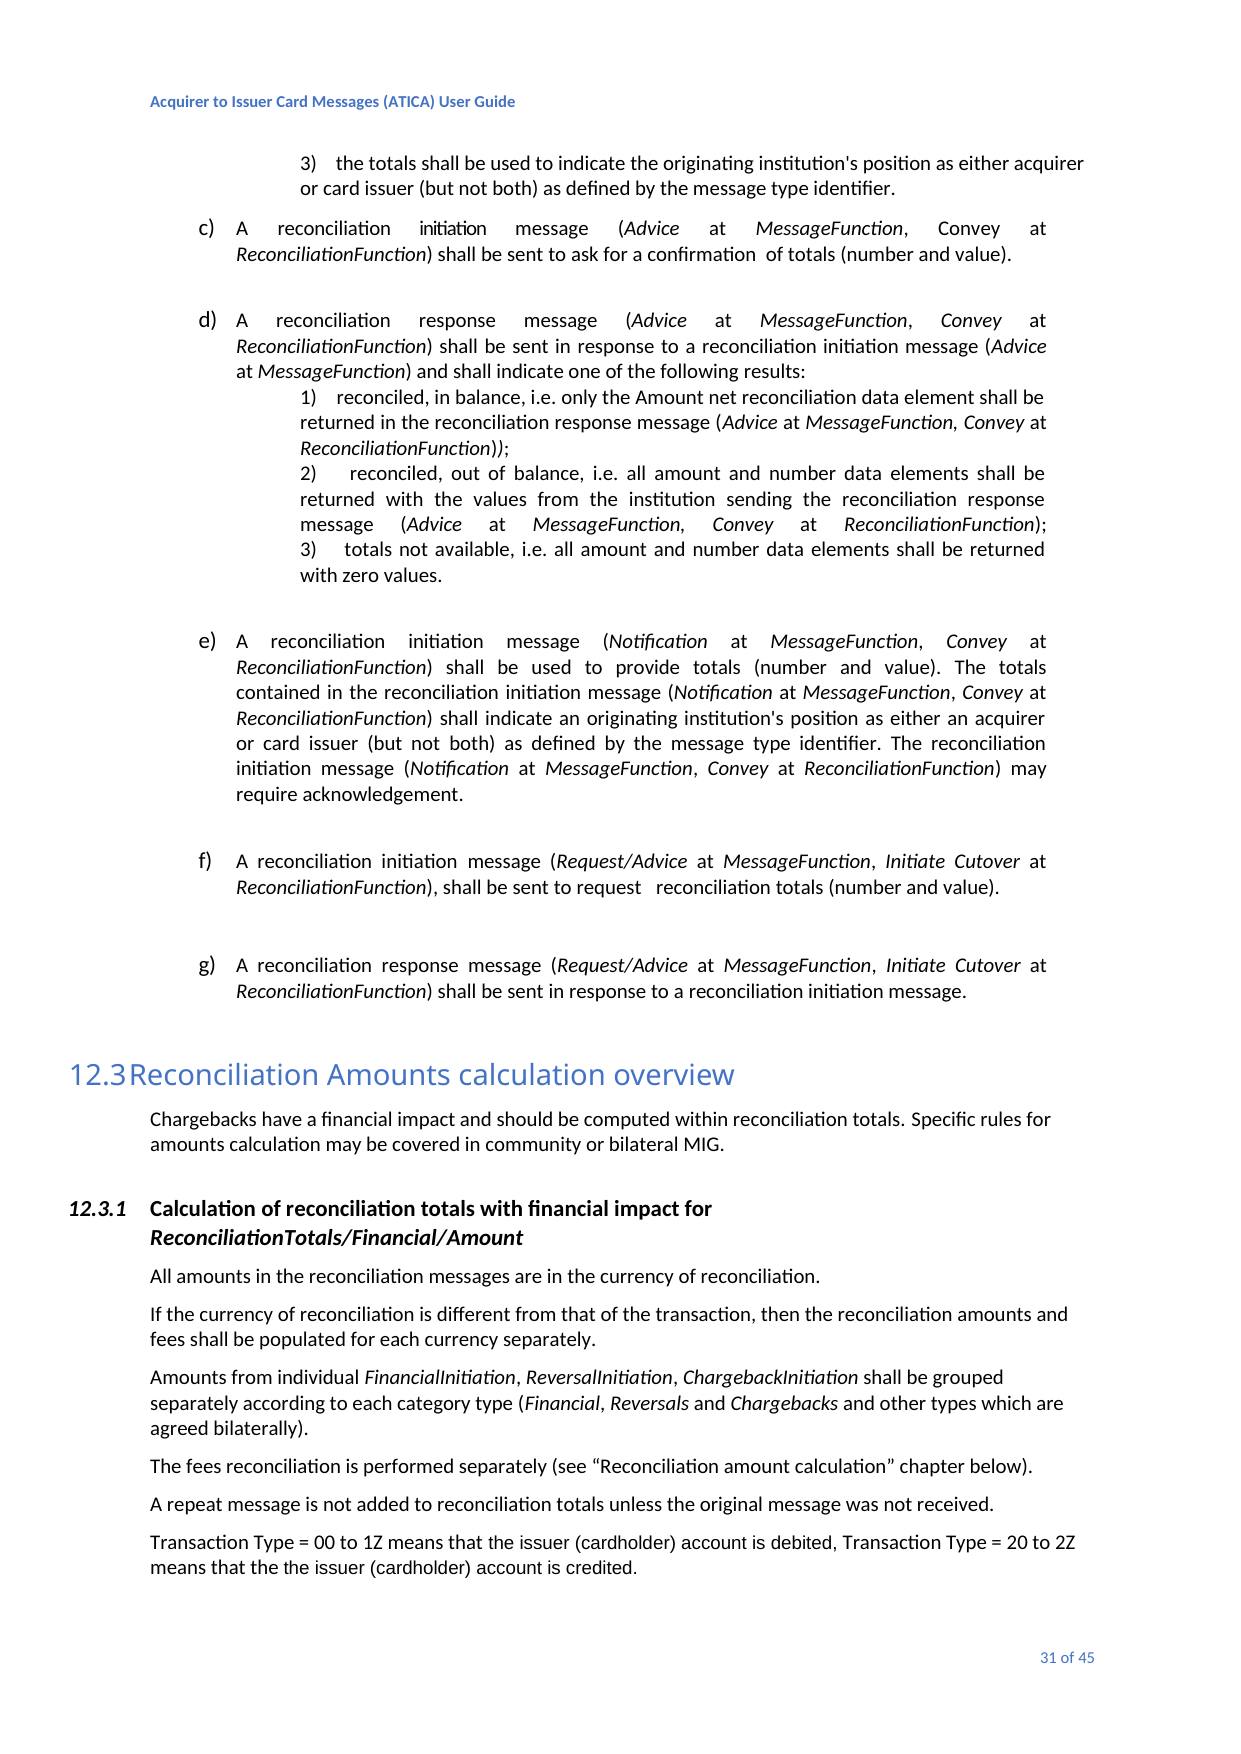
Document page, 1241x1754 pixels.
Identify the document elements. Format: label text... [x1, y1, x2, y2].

text The fees reconciliation is performed separately (see “Reconciliation amount calculation” chapter below). [150, 1453, 1090, 1478]
text Transaction Type = 00 to 1Z means that the issuer (cardholder) account is debited, Transaction Type = 20 to 2Z means that the the issuer (cardholder) account is credited. [150, 1529, 1090, 1580]
list A reconciliation initiation message (Notification at MessageFunction, Convey at ReconciliationFunction) shall be used to provide totals (number and value). The totals contained in the reconciliation initiation message (Notification at MessageFunction, Convey at ReconciliationFunction) shall indicate an originating institution's position as either an acquirer or card issuer (but not both) as defined by the message type identifier. The reconciliation initiation message (Notification at MessageFunction, Convey at ReconciliationFunction) may require acknowledgement. [198, 626, 1047, 806]
text A repeat message is not added to reconciliation totals unless the original message was not received. [150, 1491, 1090, 1516]
text Chargebacks have a financial impact and should be computed within reconciliation totals. Specific rules for amounts calculation may be covered in community or bilateral MIG. [150, 1106, 1090, 1157]
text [300, 150, 1090, 201]
subtitle Reconciliation Amounts calculation overview [126, 1054, 1090, 1094]
text If the currency of reconciliation is different from that of the transaction, then the reconciliation amounts and fees shall be populated for each currency separately. [150, 1301, 1090, 1352]
list A reconciliation response message (Request/Advice at MessageFunction, Initiate Cutover at ReconciliationFunction) shall be sent in response to a reconciliation initiation message. [198, 951, 1047, 1004]
list A reconciliation initiation message (Request/Advice at MessageFunction, Initiate Cutover at ReconciliationFunction), shall be sent to request reconciliation totals (number and value). [198, 846, 1047, 899]
list A reconciliation response message (Advice at MessageFunction, Convey at ReconciliationFunction) shall be sent in response to a reconciliation initiation message (Advice at MessageFunction) and shall indicate one of the following results: [198, 305, 1047, 384]
text All amounts in the reconciliation messages are in the currency of reconciliation. [150, 1263, 1090, 1288]
subtitle Calculation of reconciliation totals with financial impact for ReconciliationTotals/Financial/Amount [126, 1194, 1090, 1251]
text Amounts from individual FinancialInitiation, ReversalInitiation, ChargebackInitiation shall be grouped separately according to each category type (Financial, Reversals and Chargebacks and other types which are agreed bilaterally). [150, 1364, 1090, 1441]
list A reconciliation initiation message (Advice at MessageFunction, Convey at ReconciliationFunction) shall be sent to ask for a confirmation of totals (number and value). [198, 213, 1047, 267]
list 1) reconciled, in balance, i.e. only the Amount net reconciliation data element shall be returned in the reconciliation response message (Advice at MessageFunction, Convey at ReconciliationFunction)); 2) reconciled, out of balance, i.e. all amount and number data elements shall be returned with the values from the institution sending the reconciliation response message (Advice at MessageFunction, Convey at ReconciliationFunction); 3) totals not available, i.e. all amount and number data elements shall be returned with zero values. [300, 384, 1047, 587]
